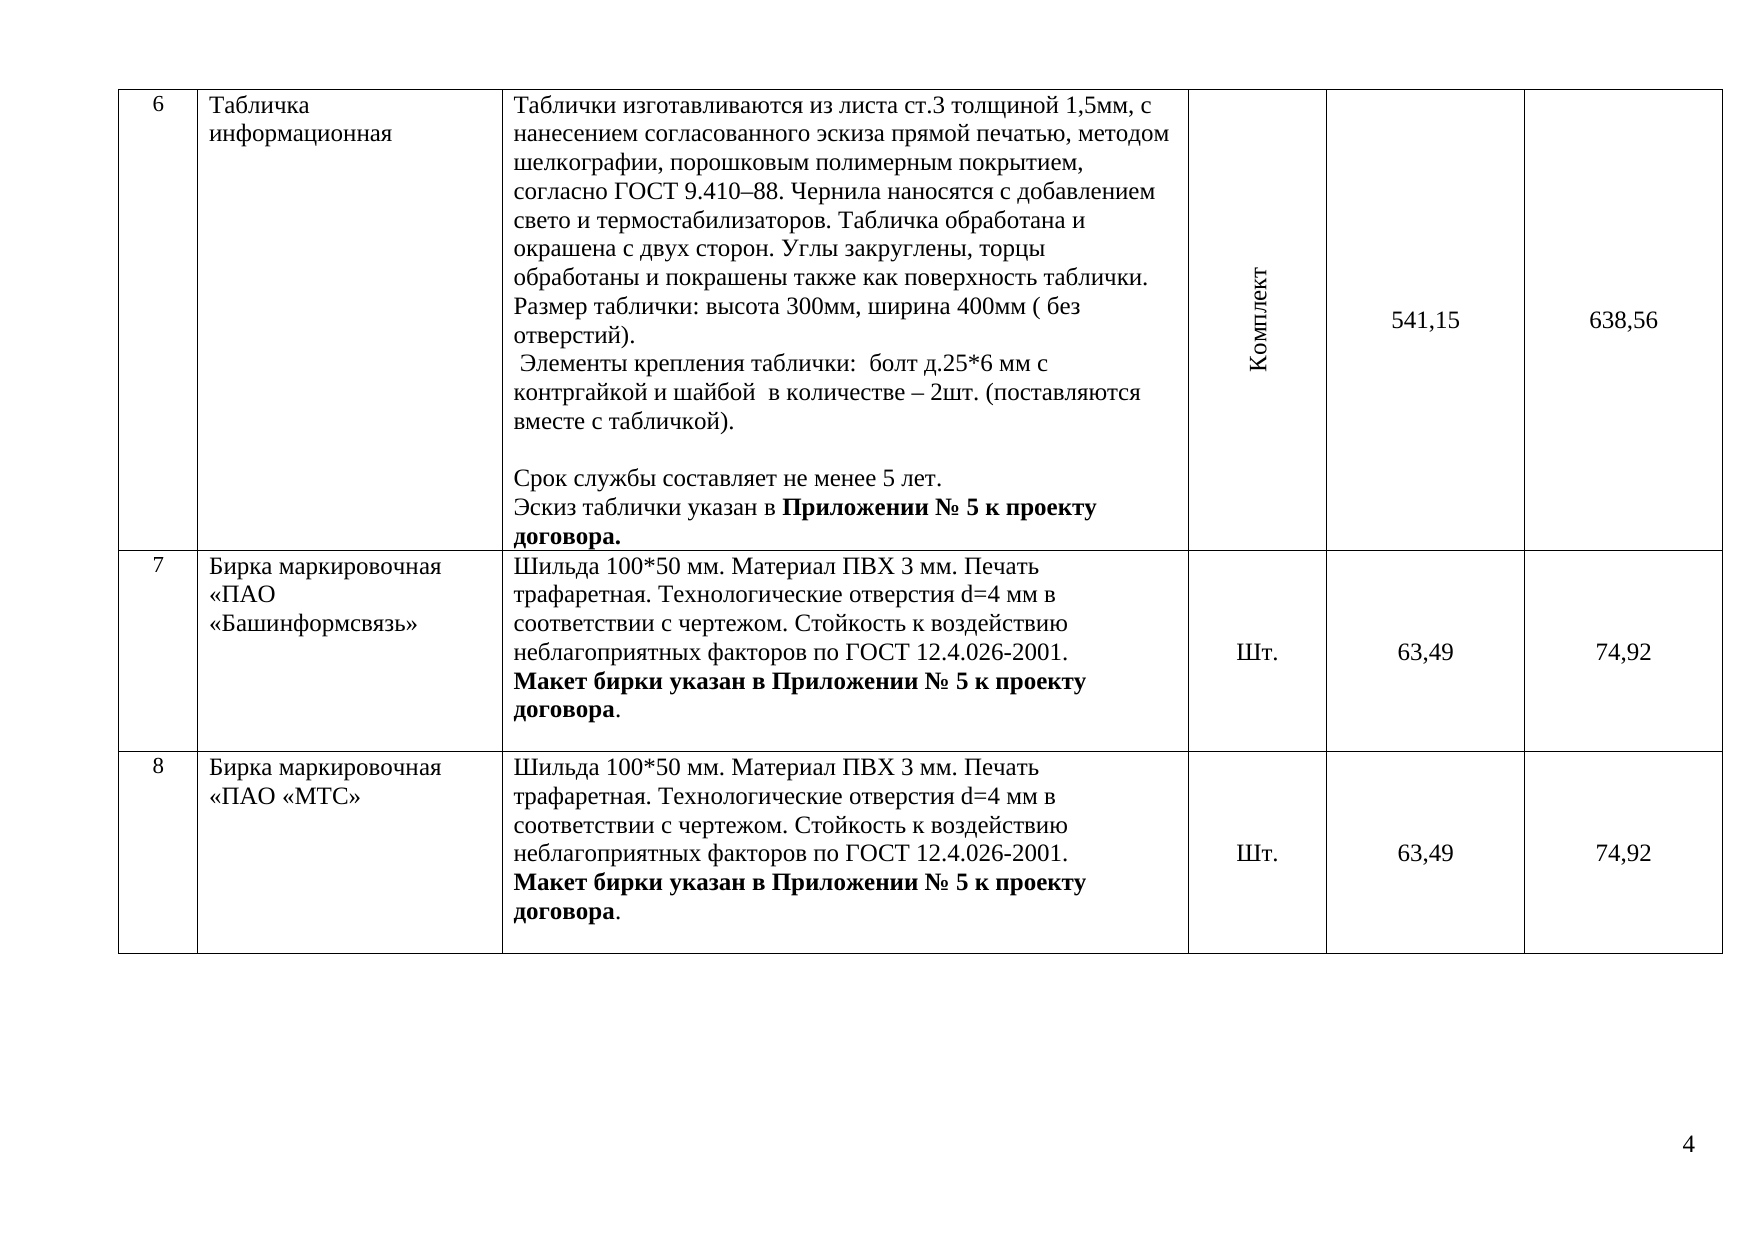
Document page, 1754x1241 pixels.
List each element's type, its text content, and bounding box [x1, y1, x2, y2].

table_cell 7 [119, 551, 197, 751]
table_cell Комплект [1189, 90, 1326, 550]
table_cell 63,49 [1327, 551, 1524, 751]
table_cell 8 [119, 752, 197, 953]
table_cell Бирка маркировочная «ПАО «Башинформсвязь» [198, 551, 502, 751]
table_cell Шт. [1189, 752, 1326, 953]
table_cell 541,15 [1327, 90, 1524, 550]
table_cell 63,49 [1327, 752, 1524, 953]
table_cell 6 [119, 90, 197, 550]
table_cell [503, 752, 1188, 953]
table_cell 638,56 [1525, 90, 1722, 550]
table_cell Таблички изготавливаются из листа ст.3 толщиной 1,5мм, с нанесением согласованного эскиза прямой печатью, методом шелкографии, порошковым полимерным покрытием, согласно ГОСТ 9.410–88. Чернила наносятся с добавлением свето и термостабилизаторов. Табличка обработана и окрашена с двух сторон. Углы закруглены, торцы обработаны и покрашены также как поверхность таблички. Размер таблички: высота 300мм, ширина 400мм ( без отверстий). Элементы крепления таблички: болт д.25*6 мм с контргайкой и шайбой в количестве – 2шт. (поставляются вместе с табличкой). Срок службы составляет не менее 5 лет. Эскиз таблички указан в Приложении № 5 к проекту договора. [503, 90, 1188, 550]
table_cell Шт. [1189, 551, 1326, 751]
table_cell Табличка информационная [198, 90, 502, 550]
table_cell 74,92 [1525, 551, 1722, 751]
table_cell 74,92 [1525, 752, 1722, 953]
table_cell Бирка маркировочная «ПАО «МТС» [198, 752, 502, 953]
